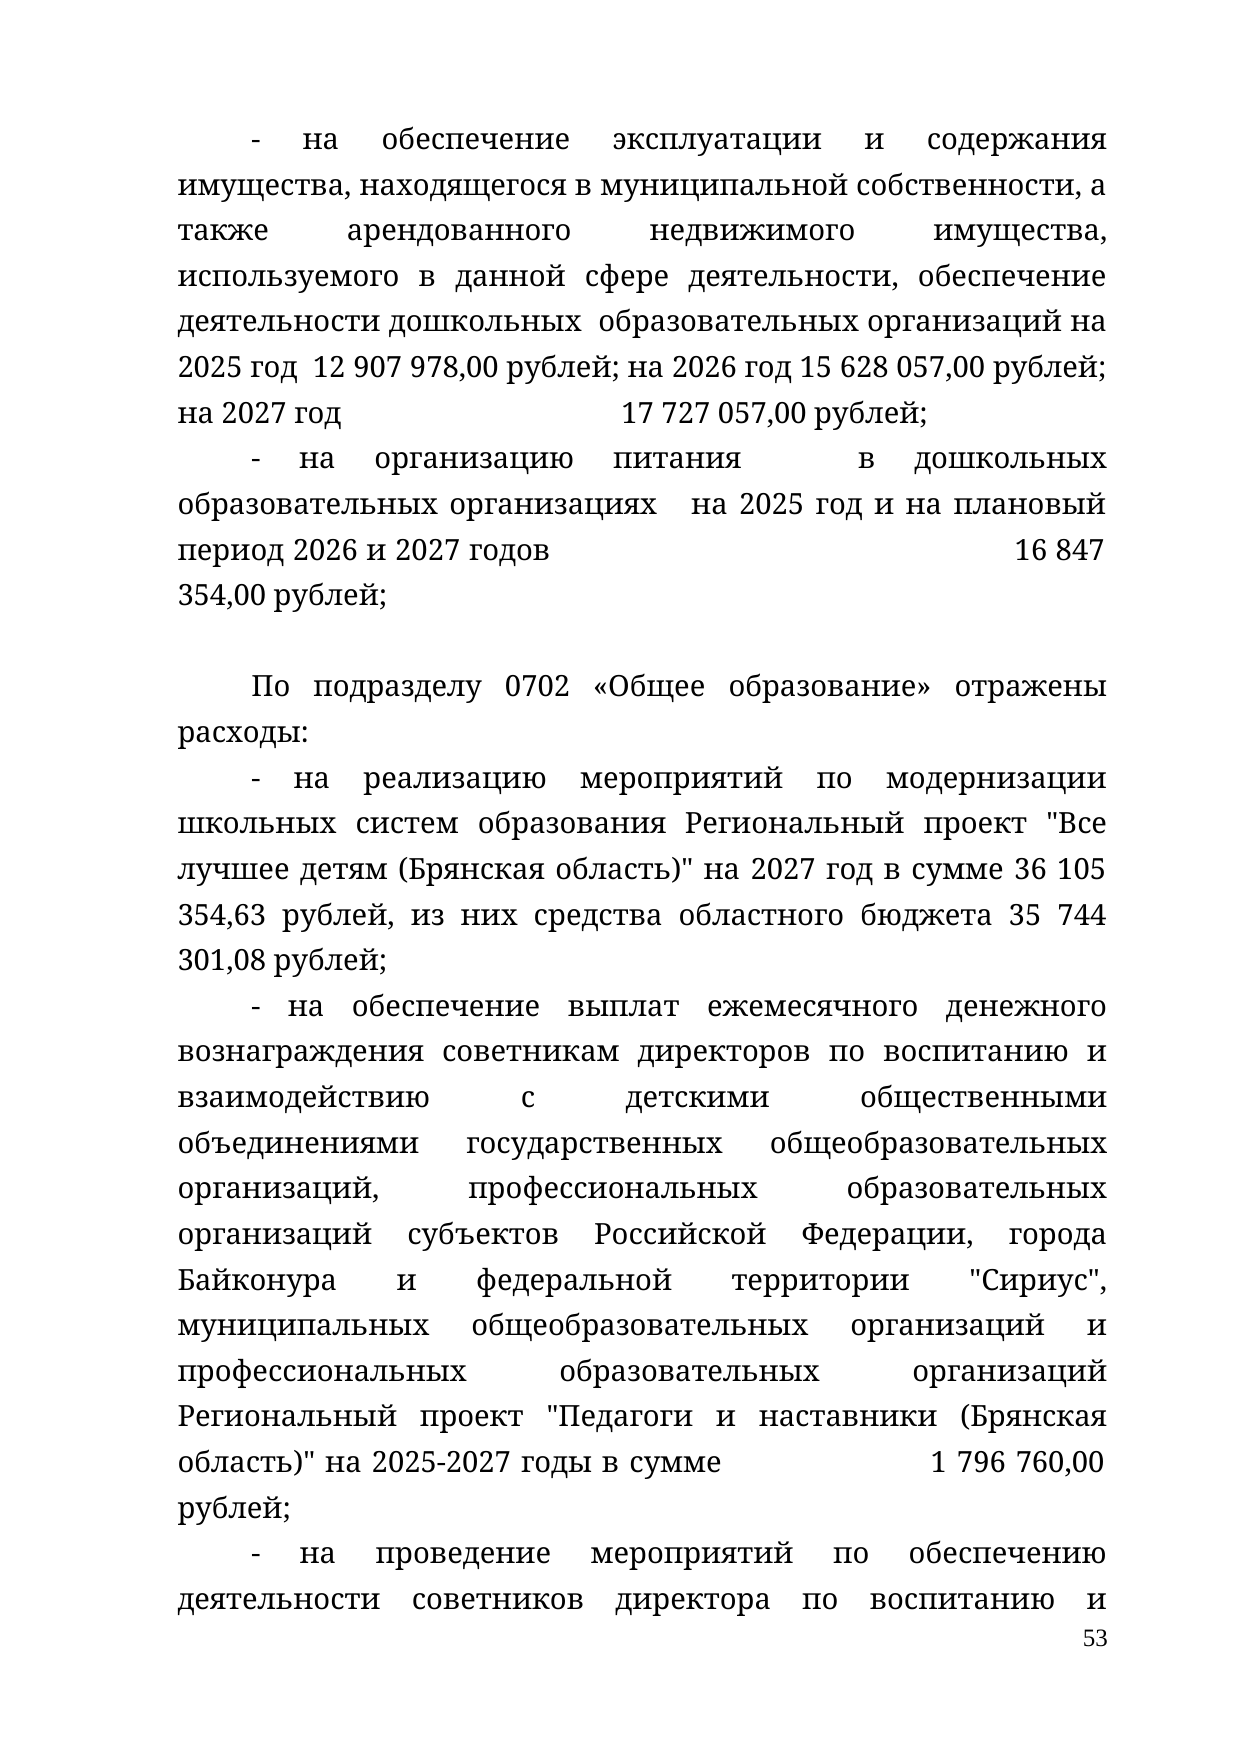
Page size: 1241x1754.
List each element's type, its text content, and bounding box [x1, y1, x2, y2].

text По подразделу 0702 «Общее образование» отражены расходы: [177, 666, 1107, 751]
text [177, 1532, 1107, 1618]
text - на обеспечение эксплуатации и содержания имущества, находящегося в муниципальной собственности, а также арендованного недвижимого имущества, используемого в данной сфере деятельности, обеспечение деятельности дошкольных образовательных организаций на 2025 год 12 907 978,00 рублей; на 2026 год 15 628 057,00 рублей; на 2027 год 17 727 057,00 рублей; [177, 118, 1107, 432]
text - на организацию питания в дошкольных образовательных организациях на 2025 год и на плановый период 2026 и 2027 годов 16 847 354,00 рублей; [177, 437, 1107, 614]
text - на реализацию мероприятий по модернизации школьных систем образования Региональный проект "Все лучшее детям (Брянская область)" на 2027 год в сумме 36 105 354,63 рублей, из них средства областного бюджета 35 744 301,08 рублей; [177, 757, 1107, 979]
text - на обеспечение выплат ежемесячного денежного вознаграждения советникам директоров по воспитанию и взаимодействию с детскими общественными объединениями государственных общеобразовательных организаций, профессиональных образовательных организаций субъектов Российской Федерации, города Байконура и федеральной территории "Сириус", муниципальных общеобразовательных организаций и профессиональных образовательных организаций Региональный проект "Педагоги и наставники (Брянская область)" на 2025-2027 годы в сумме 1 796 760,00 рублей; [177, 985, 1107, 1527]
